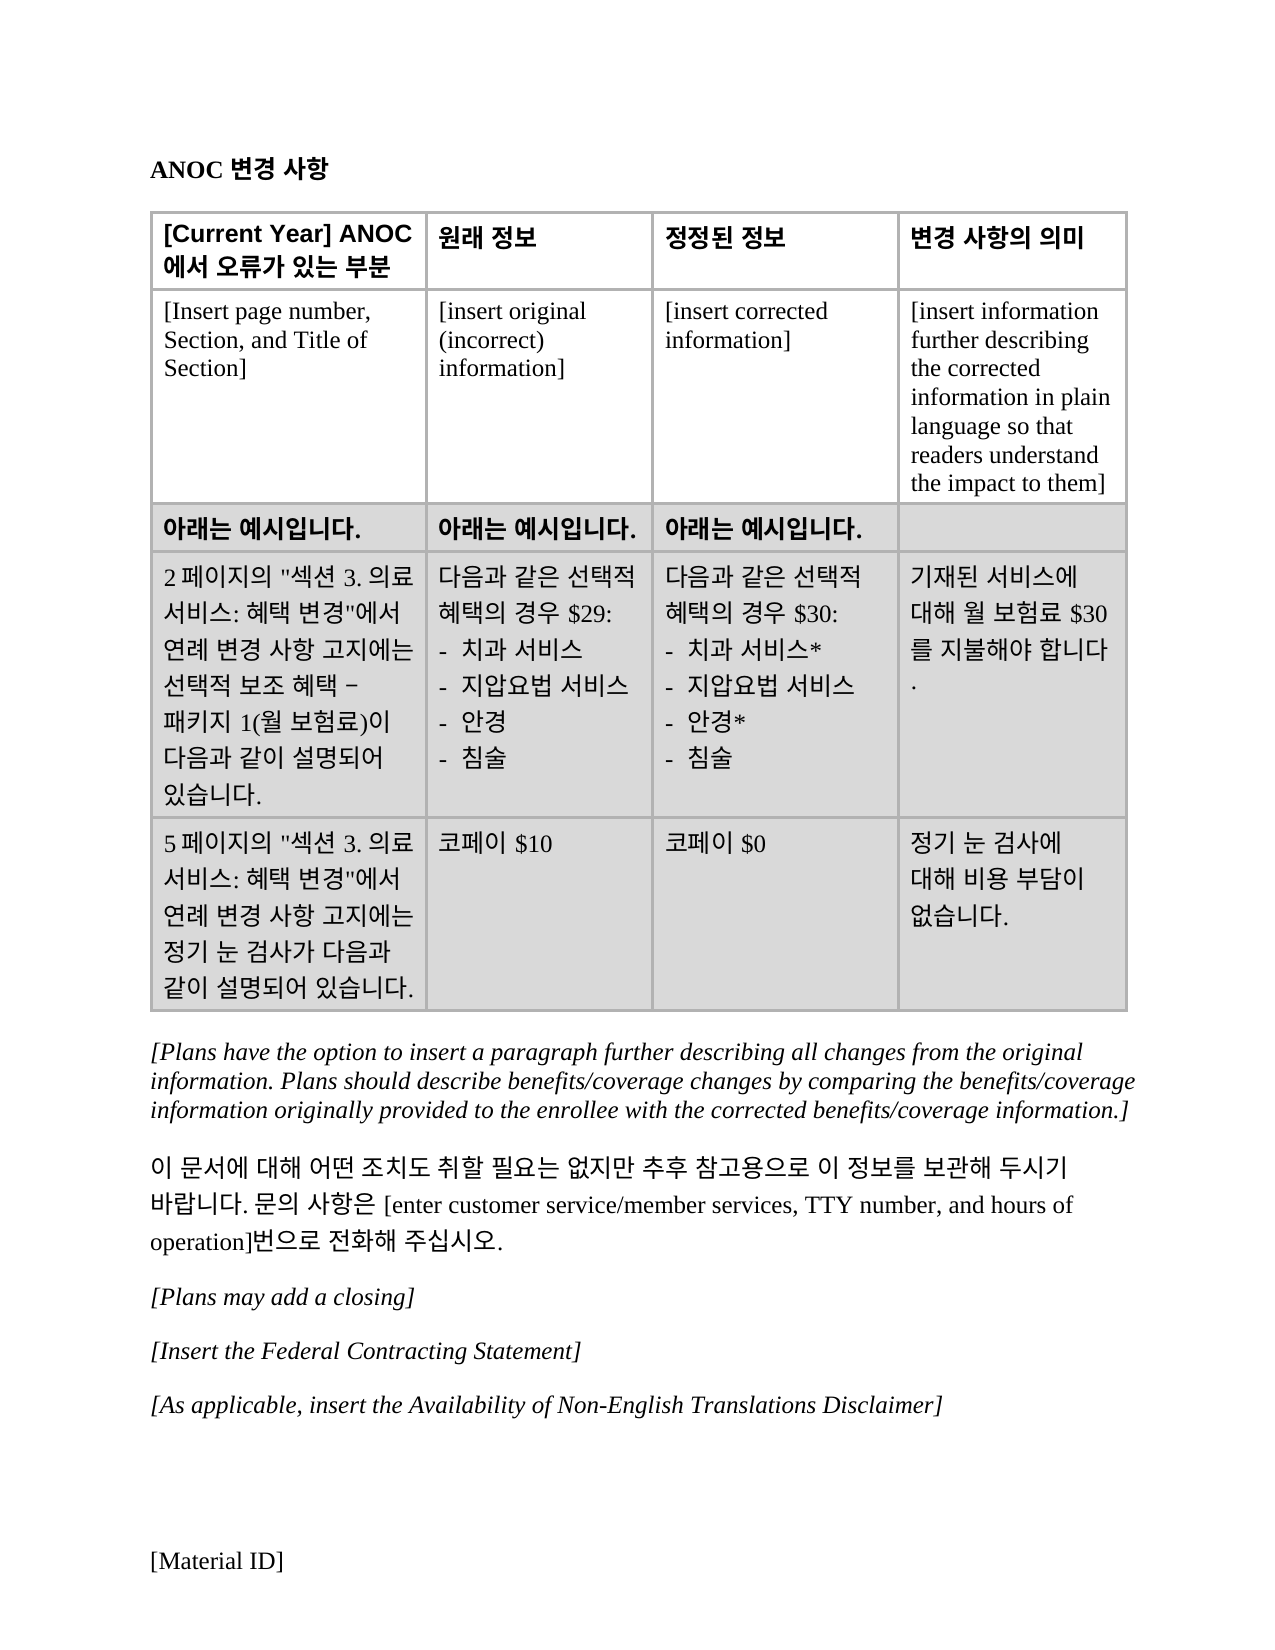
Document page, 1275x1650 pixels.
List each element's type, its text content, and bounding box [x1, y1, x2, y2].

table_header 원래 정보 [428, 214, 651, 288]
text [As applicable, insert the Availability of Non-English Translations Disclaimer] [150, 1390, 1125, 1418]
table_cell 다음과 같은 선택적 혜택의 경우 $29: 치과 서비스 지압요법 서비스 안경 침술 [428, 553, 651, 816]
text [Plans may add a closing] [150, 1282, 1125, 1311]
table_header 변경 사항의 의미 [900, 214, 1125, 288]
table_cell 기재된 서비스에 대해 월 보험료 $30를 지불해야 합니다. [900, 553, 1125, 816]
table_cell 아래는 예시입니다. [153, 505, 425, 550]
table_cell [Insert page number, Section, and Title of Section] [153, 291, 425, 502]
table_cell [900, 505, 1125, 550]
table_cell 2페이지의 "섹션 3. 의료 서비스: 혜택 변경"에서 연례 변경 사항 고지에는 선택적 보조 혜택 – 패키지 1(월 보험료)이 다음과 같이 설명되어 있습니다. [153, 553, 425, 816]
table_cell [insert original (incorrect) information] [428, 291, 651, 502]
table_cell [insert corrected information] [654, 291, 897, 502]
table_cell 아래는 예시입니다. [428, 505, 651, 550]
text 이 문서에 대해 어떤 조치도 취할 필요는 없지만 추후 참고용으로 이 정보를 보관해 두시기 바랍니다. 문의 사항은 [enter customer service/member services, TTY number, and hours of operation]번으로 전화해 주십시오. [150, 1148, 1125, 1257]
table_cell 다음과 같은 선택적 혜택의 경우 $30: 치과 서비스* 지압요법 서비스 안경* 침술 [654, 553, 897, 816]
table_cell 정기 눈 검사에 대해 비용 부담이 없습니다. [900, 819, 1125, 1009]
subtitle ANOC 변경 사항 [150, 150, 1125, 186]
text [Insert the Federal Contracting Statement] [150, 1336, 1125, 1365]
table_cell 아래는 예시입니다. [654, 505, 897, 550]
text [Plans have the option to insert a paragraph further describing all changes from the original information. Plans should describe benefits/coverage changes by comparing the benefits/coverage information originally provided to the enrollee with the corrected benefits/coverage information.] [150, 1037, 1139, 1123]
table_cell 코페이 $0 [654, 819, 897, 1009]
table_header [Current Year] ANOC에서 오류가 있는 부분 [153, 214, 425, 288]
table_cell 코페이 $10 [428, 819, 651, 1009]
table_cell 5페이지의 "섹션 3. 의료 서비스: 혜택 변경"에서 연례 변경 사항 고지에는 정기 눈 검사가 다음과 같이 설명되어 있습니다. [153, 819, 425, 1009]
table_header 정정된 정보 [654, 214, 897, 288]
table_cell [insert information further describing the corrected information in plain language so that readers understand the impact to them] [900, 291, 1125, 502]
